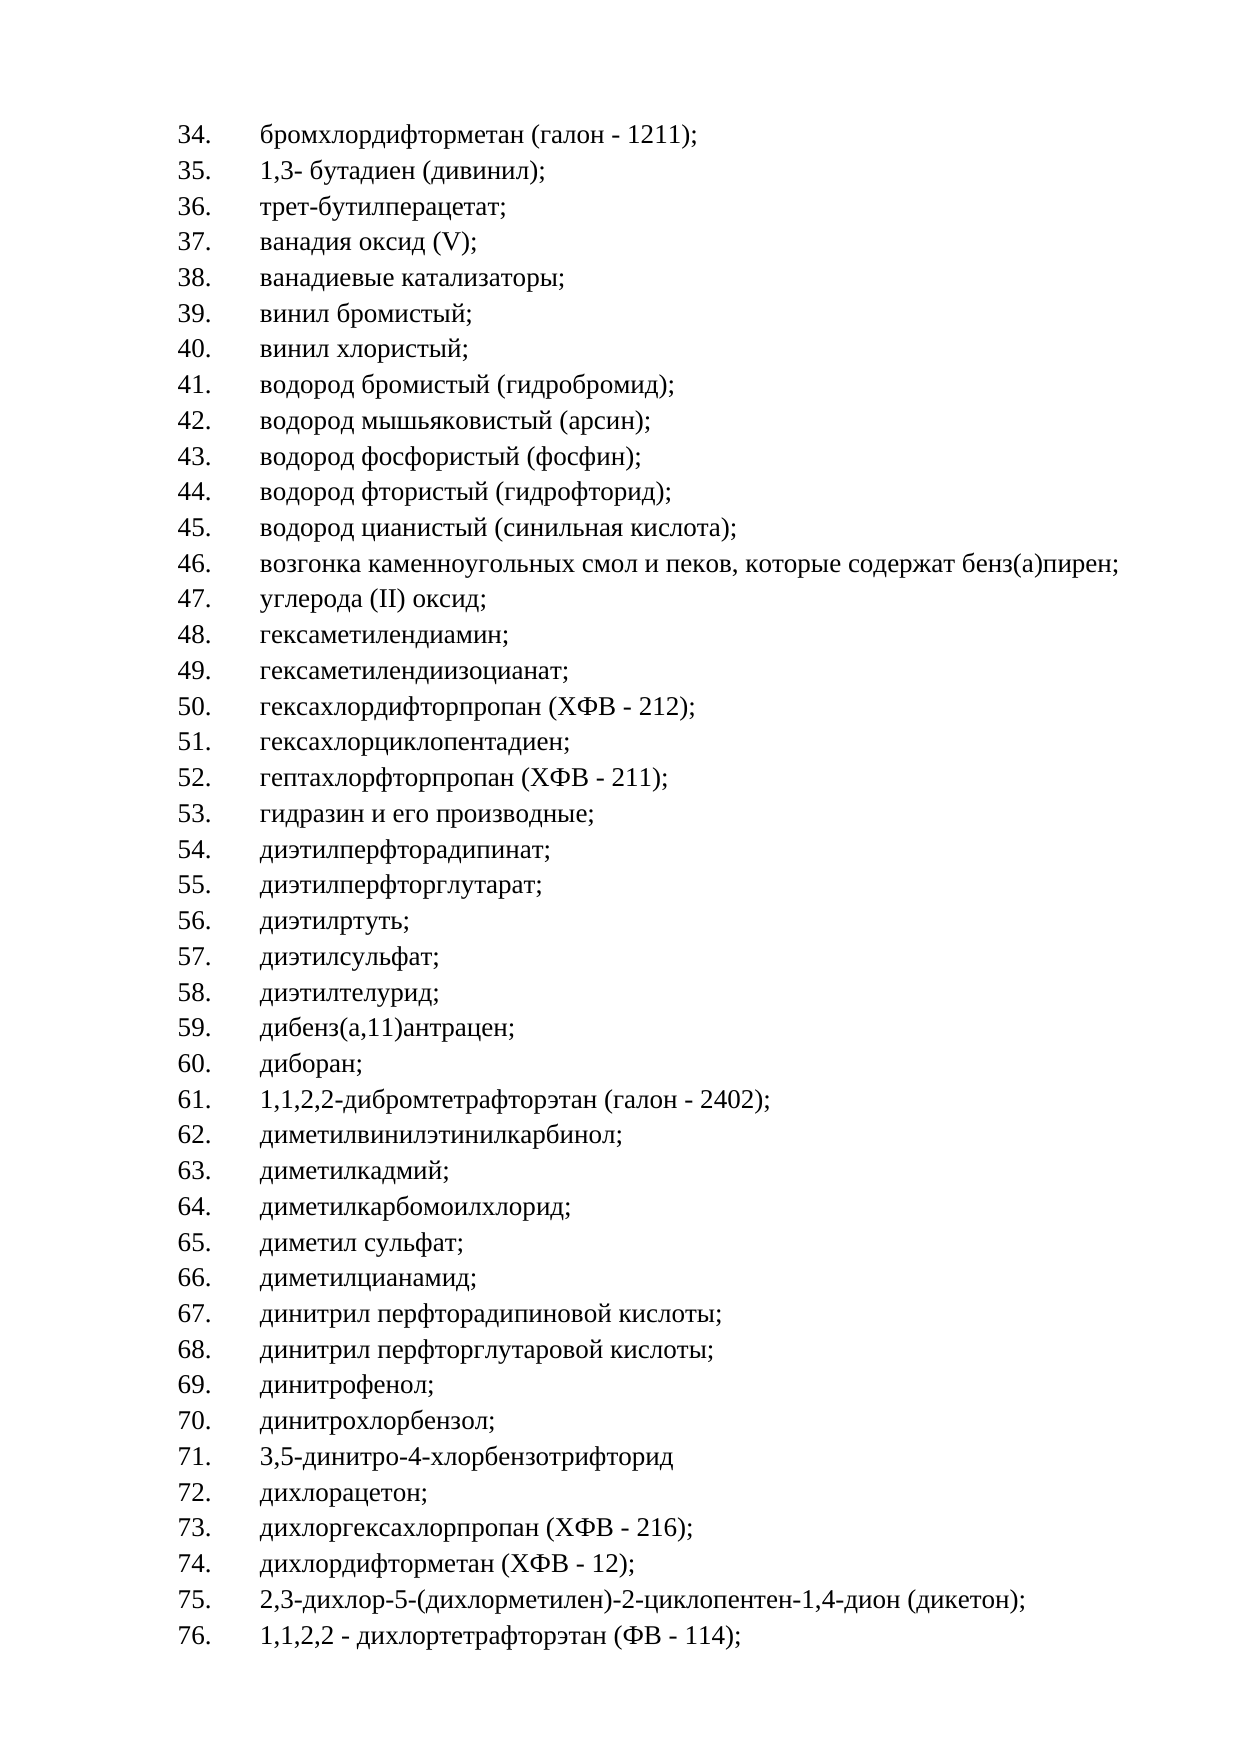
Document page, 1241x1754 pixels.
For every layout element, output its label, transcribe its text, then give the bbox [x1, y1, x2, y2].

list 2,3-дихлор-5-(дихлорметилен)-2-циклопентен-1,4-дион (дикетон); [106, 1583, 1137, 1614]
list 1,1,2,2-дибромтетрафторэтан (галон - 2402); [106, 1083, 1137, 1114]
list диэтилртуть; [106, 904, 1137, 935]
list диэтилтелурид; [106, 976, 1137, 1007]
list диметилкадмий; [106, 1154, 1137, 1185]
list дихлордифторметан (ХФВ - 12); [106, 1547, 1137, 1578]
list диборан; [106, 1047, 1137, 1078]
list гексаметилендиизоцианат; [106, 654, 1137, 685]
list 3,5-динитро-4-хлорбензотрифторид [106, 1440, 1137, 1471]
list дихлорацетон; [106, 1476, 1137, 1507]
list ванадиевые катализаторы; [106, 261, 1137, 292]
list водород мышьяковистый (арсин); [106, 404, 1137, 435]
list углерода (II) оксид; [106, 583, 1137, 614]
list гексахлорциклопентадиен; [106, 726, 1137, 757]
list гексаметилендиамин; [106, 618, 1137, 649]
list возгонка каменноугольных смол и пеков, которые содержат бенз(а)пирен; [106, 547, 1137, 578]
list винил хлористый; [106, 332, 1137, 364]
list диметилкарбомоилхлорид; [106, 1190, 1137, 1221]
list 1,1,2,2 - дихлортетрафторэтан (ФВ - 114); [106, 1619, 1137, 1650]
list дихлоргексахлорпропан (ХФВ - 216); [106, 1512, 1137, 1543]
list гептахлорфторпропан (ХФВ - 211); [106, 761, 1137, 792]
list динитрохлорбензол; [106, 1404, 1137, 1436]
list водород цианистый (синильная кислота); [106, 511, 1137, 542]
list трет-бутилперацетат; [106, 189, 1137, 221]
list бромхлордифторметан (галон - 1211); [106, 118, 1137, 149]
list динитрил перфторглутаровой кислоты; [106, 1333, 1137, 1364]
list диметил сульфат; [106, 1226, 1137, 1257]
list гидразин и его производные; [106, 797, 1137, 828]
list гексахлордифторпропан (ХФВ - 212); [106, 690, 1137, 721]
list диэтилперфторглутарат; [106, 868, 1137, 899]
list диэтилсульфат; [106, 940, 1137, 971]
list диметилвинилэтинилкарбинол; [106, 1118, 1137, 1150]
list водород фтористый (гидрофторид); [106, 475, 1137, 507]
list диэтилперфторадипинат; [106, 833, 1137, 864]
list водород бромистый (гидробромид); [106, 368, 1137, 399]
list водород фосфористый (фосфин); [106, 440, 1137, 471]
list диметилцианамид; [106, 1261, 1137, 1293]
list динитрофенол; [106, 1369, 1137, 1400]
list дибенз(а,11)антрацен; [106, 1011, 1137, 1042]
list винил бромистый; [106, 297, 1137, 328]
list динитрил перфторадипиновой кислоты; [106, 1297, 1137, 1328]
list 1,3- бутадиен (дивинил); [106, 154, 1137, 185]
list ванадия оксид (V); [106, 225, 1137, 256]
